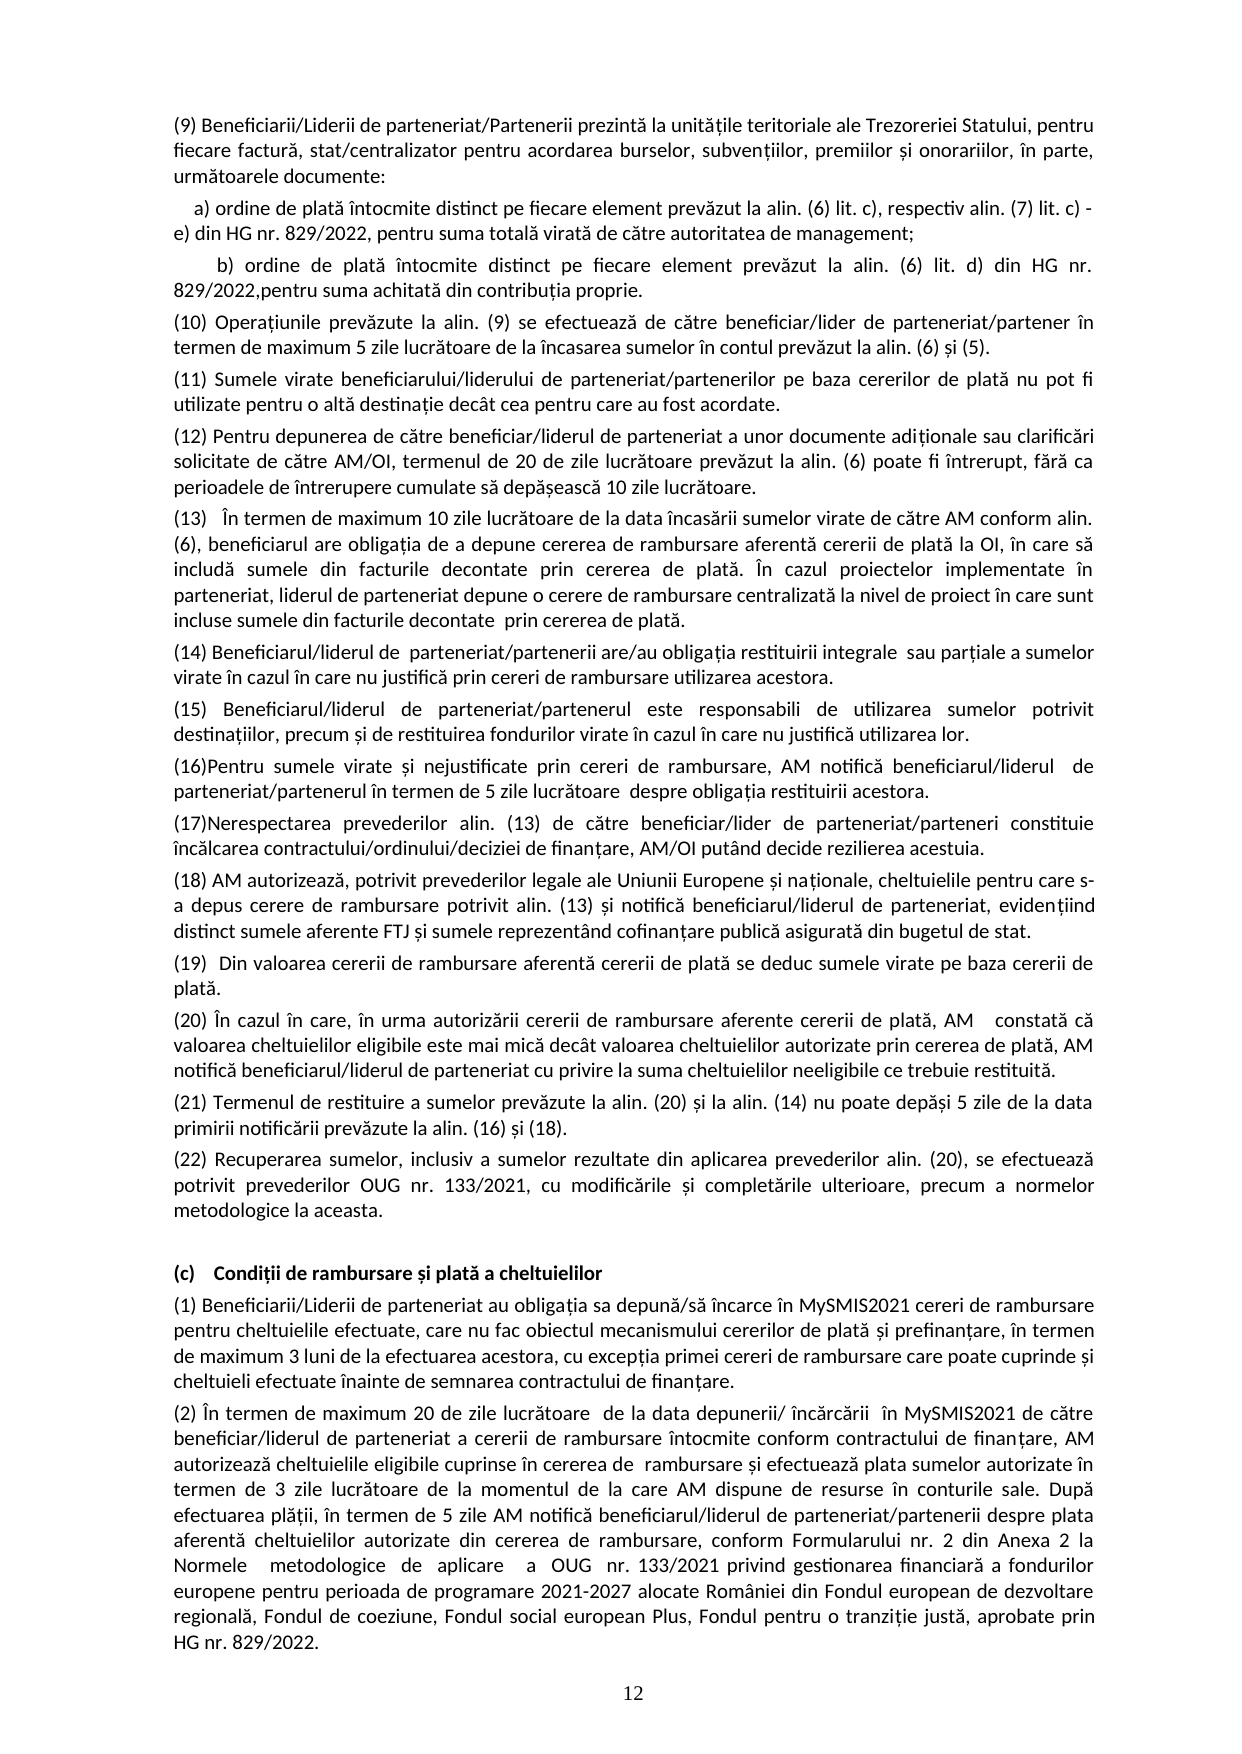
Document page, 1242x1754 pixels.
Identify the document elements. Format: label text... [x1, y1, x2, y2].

text (c) Condiții de rambursare și plată a cheltuielilor [173, 1261, 902, 1286]
text (11) Sumele virate beneficiarului/liderului de parteneriat/partenerilor pe baza cererilor de plată nu pot fi utilizate pentru o altă destinaţie decât cea pentru care au fost acordate. [173, 366, 1096, 417]
text (15) Beneficiarul/liderul de parteneriat/partenerul este responsabili de utilizarea sumelor potrivit destinaţiilor, precum şi de restituirea fondurilor virate în cazul în care nu justifică utilizarea lor. [173, 696, 1096, 747]
text (20) În cazul în care, în urma autorizării cererii de rambursare aferente cererii de plată, AM constată că valoarea cheltuielilor eligibile este mai mică decât valoarea cheltuielilor autorizate prin cererea de plată, AM notifică beneficiarul/liderul de parteneriat cu privire la suma cheltuielilor neeligibile ce trebuie restituită. [173, 1007, 1096, 1083]
text (21) Termenul de restituire a sumelor prevăzute la alin. (20) şi la alin. (14) nu poate depăşi 5 zile de la data primirii notificării prevăzute la alin. (16) şi (18). [173, 1089, 1094, 1140]
text (1) Beneficiarii/Liderii de parteneriat au obligaţia sa depună/să încarce în MySMIS2021 cereri de rambursare pentru cheltuielile efectuate, care nu fac obiectul mecanismului cererilor de plată și prefinanțare, în termen de maximum 3 luni de la efectuarea acestora, cu excepţia primei cereri de rambursare care poate cuprinde şi cheltuieli efectuate înainte de semnarea contractului de finanţare. [173, 1292, 1096, 1394]
text (19) Din valoarea cererii de rambursare aferentă cererii de plată se deduc sumele virate pe baza cererii de plată. [173, 950, 1096, 1001]
text a) ordine de plată întocmite distinct pe fiecare element prevăzut la alin. (6) lit. c), respectiv alin. (7) lit. c) - e) din HG nr. 829/2022, pentru suma totală virată de către autoritatea de management; [173, 195, 1095, 246]
text (14) Beneficiarul/liderul de parteneriat/partenerii are/au obligaţia restituirii integrale sau parţiale a sumelor virate în cazul în care nu justifică prin cereri de rambursare utilizarea acestora. [173, 639, 1096, 690]
text b) ordine de plată întocmite distinct pe fiecare element prevăzut la alin. (6) lit. d) din HG nr. 829/2022,pentru suma achitată din contribuţia proprie. [173, 252, 1095, 303]
text (17)Nerespectarea prevederilor alin. (13) de către beneficiar/lider de parteneriat/parteneri constituie încălcarea contractului/ordinului/deciziei de finanţare, AM/OI putând decide rezilierea acestuia. [173, 810, 1096, 861]
text (9) Beneficiarii/Liderii de parteneriat/Partenerii prezintă la unităţile teritoriale ale Trezoreriei Statului, pentru fiecare factură, stat/centralizator pentru acordarea burselor, subvenţiilor, premiilor şi onorariilor, în parte, următoarele documente: [173, 112, 1095, 188]
text (2) În termen de maximum 20 de zile lucrătoare de la data depunerii/ încărcării în MySMIS2021 de către beneficiar/liderul de parteneriat a cererii de rambursare întocmite conform contractului de finanţare, AM autorizează cheltuielile eligibile cuprinse în cererea de rambursare şi efectuează plata sumelor autorizate în termen de 3 zile lucrătoare de la momentul de la care AM dispune de resurse în conturile sale. După efectuarea plăţii, în termen de 5 zile AM notifică beneficiarul/liderul de parteneriat/partenerii despre plata aferentă cheltuielilor autorizate din cererea de rambursare, conform Formularului nr. 2 din Anexa 2 la Normele metodologice de aplicare a OUG nr. 133/2021 privind gestionarea financiară a fondurilor europene pentru perioada de programare 2021-2027 alocate României din Fondul european de dezvoltare regională, Fondul de coeziune, Fondul social european Plus, Fondul pentru o tranziţie justă, aprobate prin HG nr. 829/2022. [173, 1400, 1096, 1654]
text (16)Pentru sumele virate şi nejustificate prin cereri de rambursare, AM notifică beneficiarul/liderul de parteneriat/partenerul în termen de 5 zile lucrătoare despre obligaţia restituirii acestora. [173, 753, 1096, 804]
text (12) Pentru depunerea de către beneficiar/liderul de parteneriat a unor documente adiţionale sau clarificări solicitate de către AM/OI, termenul de 20 de zile lucrătoare prevăzut la alin. (6) poate fi întrerupt, fără ca perioadele de întrerupere cumulate să depăşească 10 zile lucrătoare. [173, 423, 1096, 499]
text (10) Operaţiunile prevăzute la alin. (9) se efectuează de către beneficiar/lider de parteneriat/partener în termen de maximum 5 zile lucrătoare de la încasarea sumelor în contul prevăzut la alin. (6) şi (5). [173, 309, 1096, 360]
text (22) Recuperarea sumelor, inclusiv a sumelor rezultate din aplicarea prevederilor alin. (20), se efectuează potrivit prevederilor OUG nr. 133/2021, cu modificările și completările ulterioare, precum a normelor metodologice la aceasta. [173, 1146, 1096, 1223]
text (13) În termen de maximum 10 zile lucrătoare de la data încasării sumelor virate de către AM conform alin. (6), beneficiarul are obligaţia de a depune cererea de rambursare aferentă cererii de plată la OI, în care să includă sumele din facturile decontate prin cererea de plată. În cazul proiectelor implementate în parteneriat, liderul de parteneriat depune o cerere de rambursare centralizată la nivel de proiect în care sunt incluse sumele din facturile decontate prin cererea de plată. [173, 506, 1096, 633]
text (18) AM autorizează, potrivit prevederilor legale ale Uniunii Europene şi naţionale, cheltuielile pentru care s-a depus cerere de rambursare potrivit alin. (13) şi notifică beneficiarul/liderul de parteneriat, evidenţiind distinct sumele aferente FTJ şi sumele reprezentând cofinanţare publică asigurată din bugetul de stat. [173, 867, 1096, 943]
